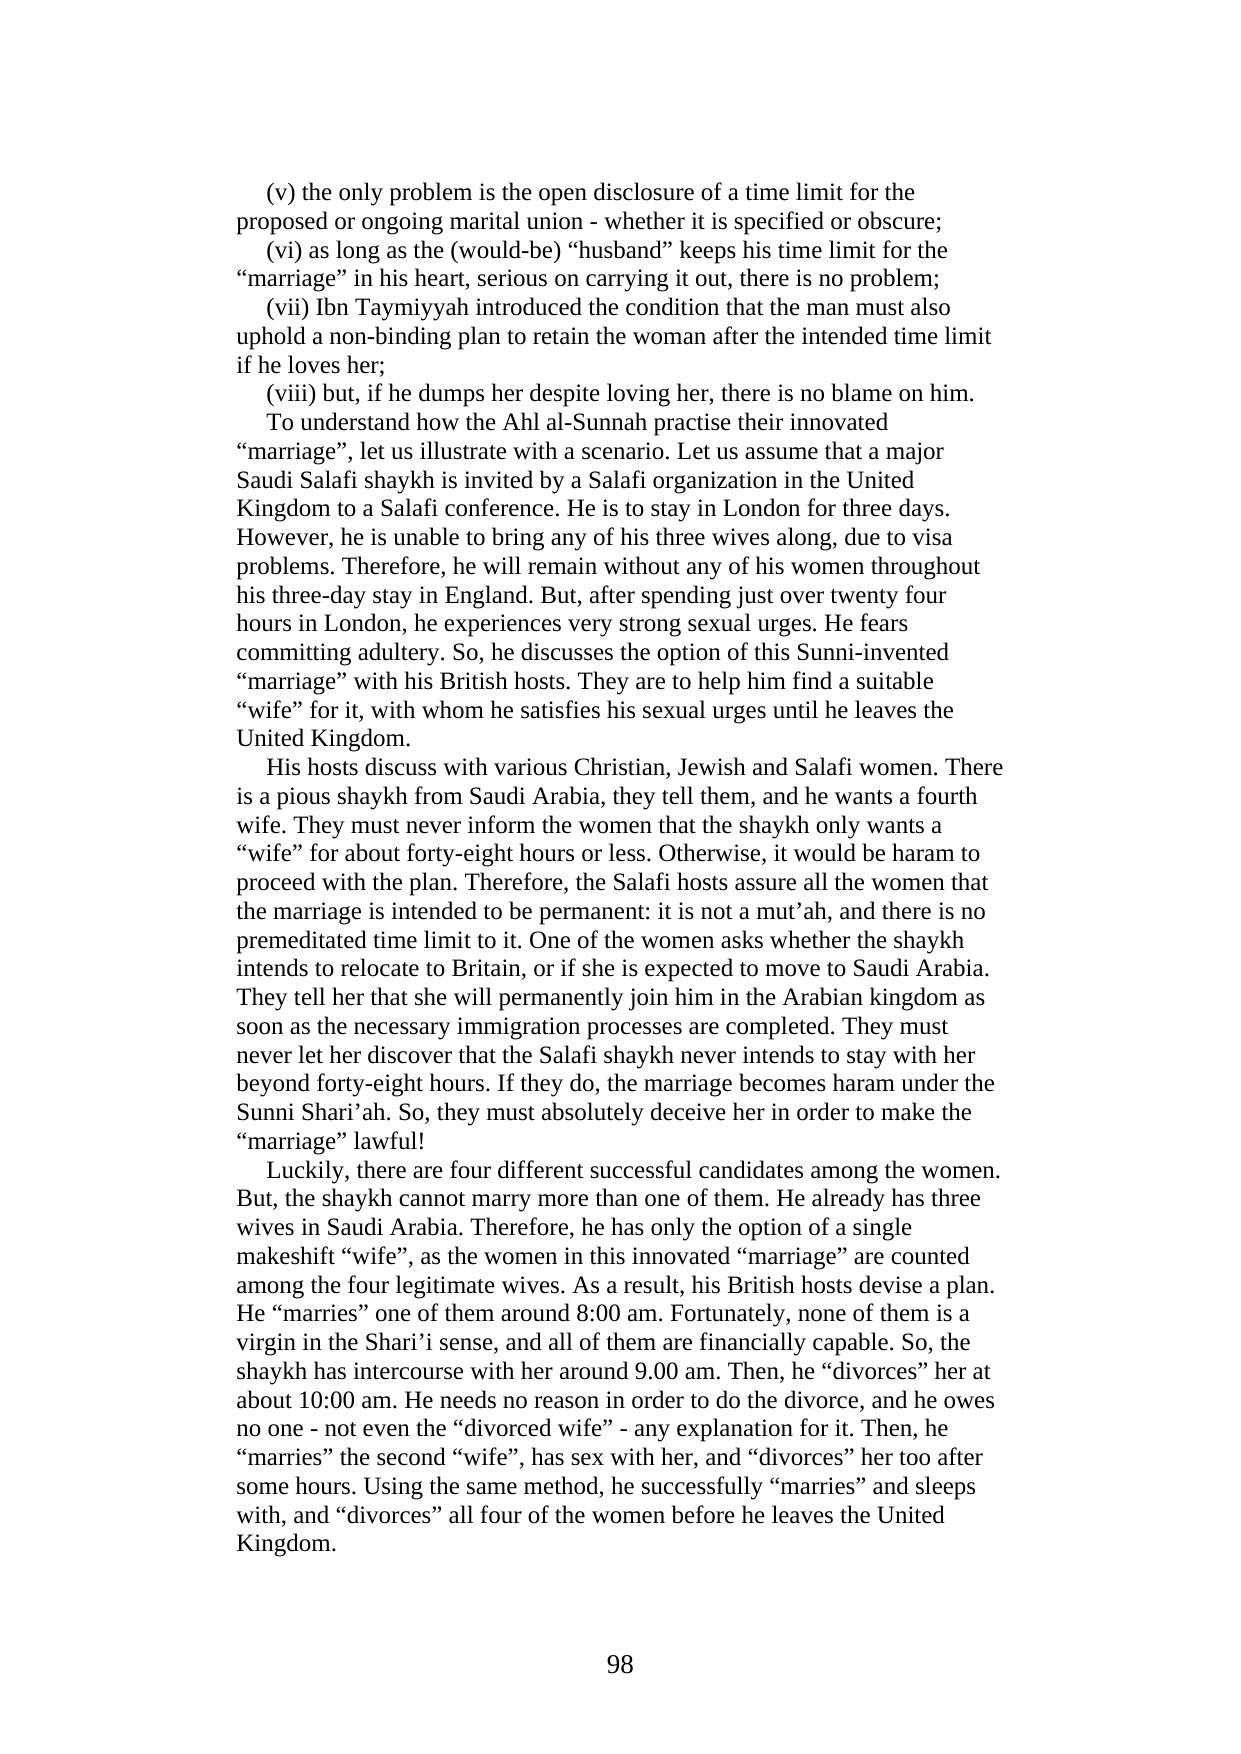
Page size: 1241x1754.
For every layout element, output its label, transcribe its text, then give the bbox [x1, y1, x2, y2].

text (viii) but, if he dumps her despite loving her, there is no blame on him. [236, 378, 1004, 407]
text (vii) Ibn Taymiyyah introduced the condition that the man must also uphold a non-binding plan to retain the woman after the intended time limit if he loves her; [236, 292, 1004, 378]
text (v) the only problem is the open disclosure of a time limit for the proposed or ongoing marital union - whether it is specified or obscure; [236, 177, 1004, 235]
text Luckily, there are four different successful candidates among the women. But, the shaykh cannot marry more than one of them. He already has three wives in Saudi Arabia. Therefore, he has only the option of a single makeshift “wife”, as the women in this innovated “marriage” are counted among the four legitimate wives. As a result, his British hosts devise a plan. He “marries” one of them around 8:00 am. Fortunately, none of them is a virgin in the Shari’i sense, and all of them are financially capable. So, the shaykh has intercourse with her around 9.00 am. Then, he “divorces” her at about 10:00 am. He needs no reason in order to do the divorce, and he owes no one - not even the “divorced wife” - any explanation for it. Then, he “marries” the second “wife”, has sex with her, and “divorces” her too after some hours. Using the same method, he successfully “marries” and sleeps with, and “divorces” all four of the women before he leaves the United Kingdom. [236, 1155, 1004, 1557]
text His hosts discuss with various Christian, Jewish and Salafi women. There is a pious shaykh from Saudi Arabia, they tell them, and he wants a fourth wife. They must never inform the women that the shaykh only wants a “wife” for about forty-eight hours or less. Otherwise, it would be haram to proceed with the plan. Therefore, the Salafi hosts assure all the women that the marriage is intended to be permanent: it is not a mut’ah, and there is no premeditated time limit to it. One of the women asks whether the shaykh intends to relocate to Britain, or if she is expected to move to Saudi Arabia. They tell her that she will permanently join him in the Arabian kingdom as soon as the necessary immigration processes are completed. They must never let her discover that the Salafi shaykh never intends to stay with her beyond forty-eight hours. If they do, the marriage becomes haram under the Sunni Shari’ah. So, they must absolutely deceive her in order to make the “marriage” lawful! [236, 752, 1004, 1155]
text (vi) as long as the (would-be) “husband” keeps his time limit for the “marriage” in his heart, serious on carrying it out, there is no problem; [236, 235, 1004, 292]
text To understand how the Ahl al-Sunnah practise their innovated “marriage”, let us illustrate with a scenario. Let us assume that a major Saudi Salafi shaykh is invited by a Salafi organization in the United Kingdom to a Salafi conference. He is to stay in London for three days. However, he is unable to bring any of his three wives along, due to visa problems. Therefore, he will remain without any of his women throughout his three-day stay in England. But, after spending just over twenty four hours in London, he experiences very strong sexual urges. He fears committing adultery. So, he discusses the option of this Sunni-invented “marriage” with his British hosts. They are to help him find a suitable “wife” for it, with whom he satisfies his sexual urges until he leaves the United Kingdom. [236, 407, 1004, 752]
